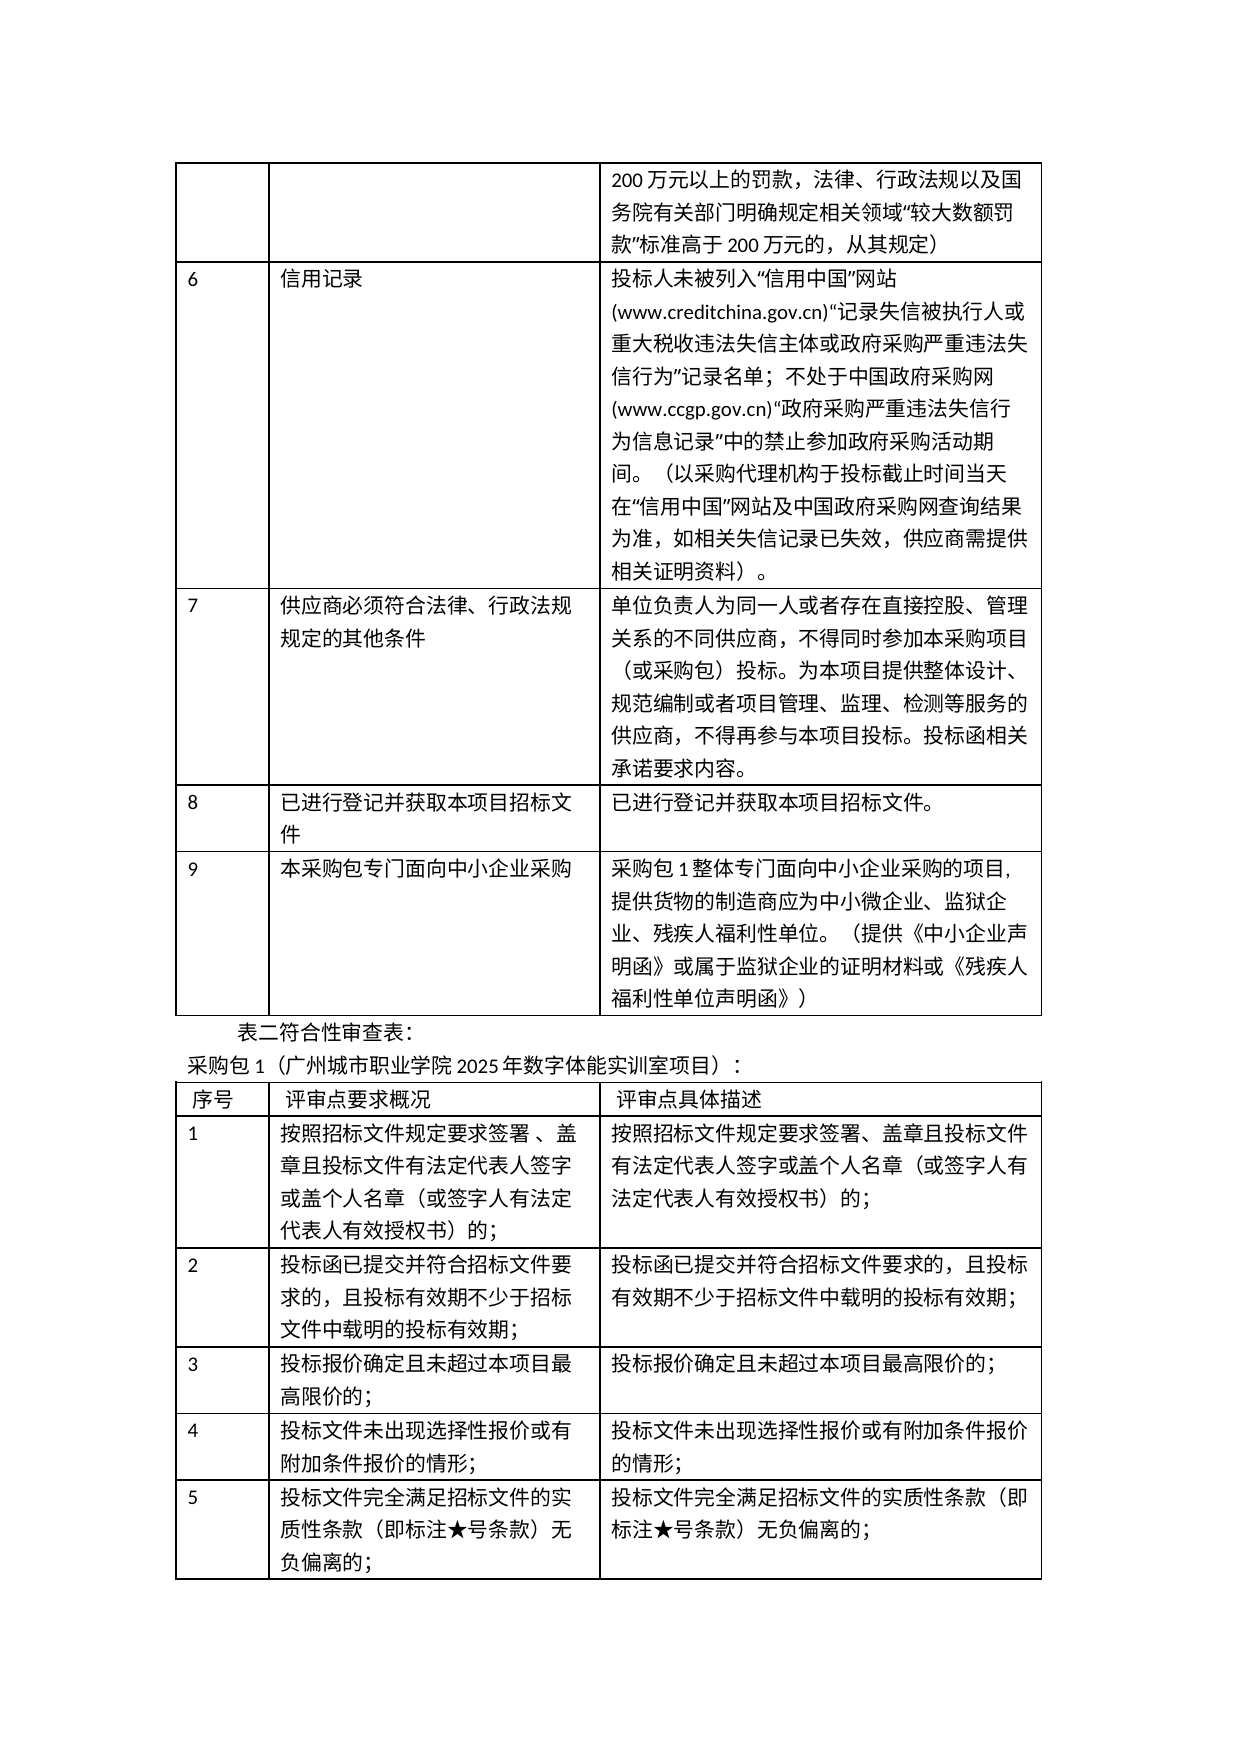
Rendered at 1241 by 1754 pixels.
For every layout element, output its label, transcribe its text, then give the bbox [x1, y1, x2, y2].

text 采购包1（广州城市职业学院2025年数字体能实训室项目）： [187, 1049, 1053, 1081]
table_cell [601, 164, 1041, 261]
table_cell 7 [177, 589, 268, 784]
table_header 序号 [177, 1083, 268, 1115]
table_cell 投标函已提交并符合招标文件要求的，且投标有效期不少于招标文件中载明的投标有效期； [270, 1249, 599, 1346]
table_cell 投标文件未出现选择性报价或有附加条件报价的情形； [270, 1414, 599, 1479]
table_cell 4 [177, 1414, 268, 1479]
table_cell 投标文件完全满足招标文件的实质性条款（即标注★号条款）无负偏离的； [270, 1481, 599, 1578]
table_cell 5 [177, 164, 268, 261]
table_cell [270, 164, 599, 261]
table_cell 5 [177, 1481, 268, 1578]
table_cell 1 [177, 1117, 268, 1247]
table_cell 单位负责人为同一人或者存在直接控股、管理关系的不同供应商，不得同时参加本采购项目（或采购包）投标。为本项目提供整体设计、规范编制或者项目管理、监理、检测等服务的供应商，不得再参与本项目投标。投标函相关承诺要求内容。 [601, 589, 1041, 784]
table_cell 已进行登记并获取本项目招标文件。 [601, 786, 1041, 851]
table_cell 投标报价确定且未超过本项目最高限价的； [601, 1348, 1041, 1413]
table_cell 本采购包专门面向中小企业采购 [270, 852, 599, 1015]
table_cell 供应商必须符合法律、行政法规规定的其他条件 [270, 589, 599, 784]
table_header 评审点具体描述 [601, 1083, 1041, 1115]
table_cell 9 [177, 852, 268, 1015]
table_cell 2 [177, 1249, 268, 1346]
table_cell 3 [177, 1348, 268, 1413]
table_cell 已进行登记并获取本项目招标文件 [270, 786, 599, 851]
table_cell 投标报价确定且未超过本项目最高限价的； [270, 1348, 599, 1413]
table_cell 信用记录 [270, 263, 599, 588]
table_cell 6 [177, 263, 268, 588]
table_cell 投标函已提交并符合招标文件要求的，且投标有效期不少于招标文件中载明的投标有效期； [601, 1249, 1041, 1346]
table_header 评审点要求概况 [270, 1083, 599, 1115]
table_cell 按照招标文件规定要求签署、盖章且投标文件有法定代表人签字或盖个人名章（或签字人有法定代表人有效授权书）的； [601, 1117, 1041, 1247]
table_cell 8 [177, 786, 268, 851]
table_cell 投标文件完全满足招标文件的实质性条款（即标注★号条款）无负偏离的； [601, 1481, 1041, 1578]
table_cell 按照招标文件规定要求签署 、盖章且投标文件有法定代表人签字或盖个人名章（或签字人有法定代表人有效授权书）的； [270, 1117, 599, 1247]
text 表二符合性审查表： [187, 1016, 1053, 1049]
table_cell 投标人未被列入“信用中国”网站(www.creditchina.gov.cn)“记录失信被执行人或重大税收违法失信主体或政府采购严重违法失信行为”记录名单；不处于中国政府采购网(www.ccgp.gov.cn)“政府采购严重违法失信行为信息记录”中的禁止参加政府采购活动期间。（以采购代理机构于投标截止时间当天在“信用中国”网站及中国政府采购网查询结果为准，如相关失信记录已失效，供应商需提供相关证明资料）。 [601, 263, 1041, 588]
table_cell 投标文件未出现选择性报价或有附加条件报价的情形； [601, 1414, 1041, 1479]
table_cell 采购包1整体专门面向中小企业采购的项目,提供货物的制造商应为中小微企业、监狱企业、残疾人福利性单位。（提供《中小企业声明函》或属于监狱企业的证明材料或《残疾人福利性单位声明函》） [601, 852, 1041, 1015]
